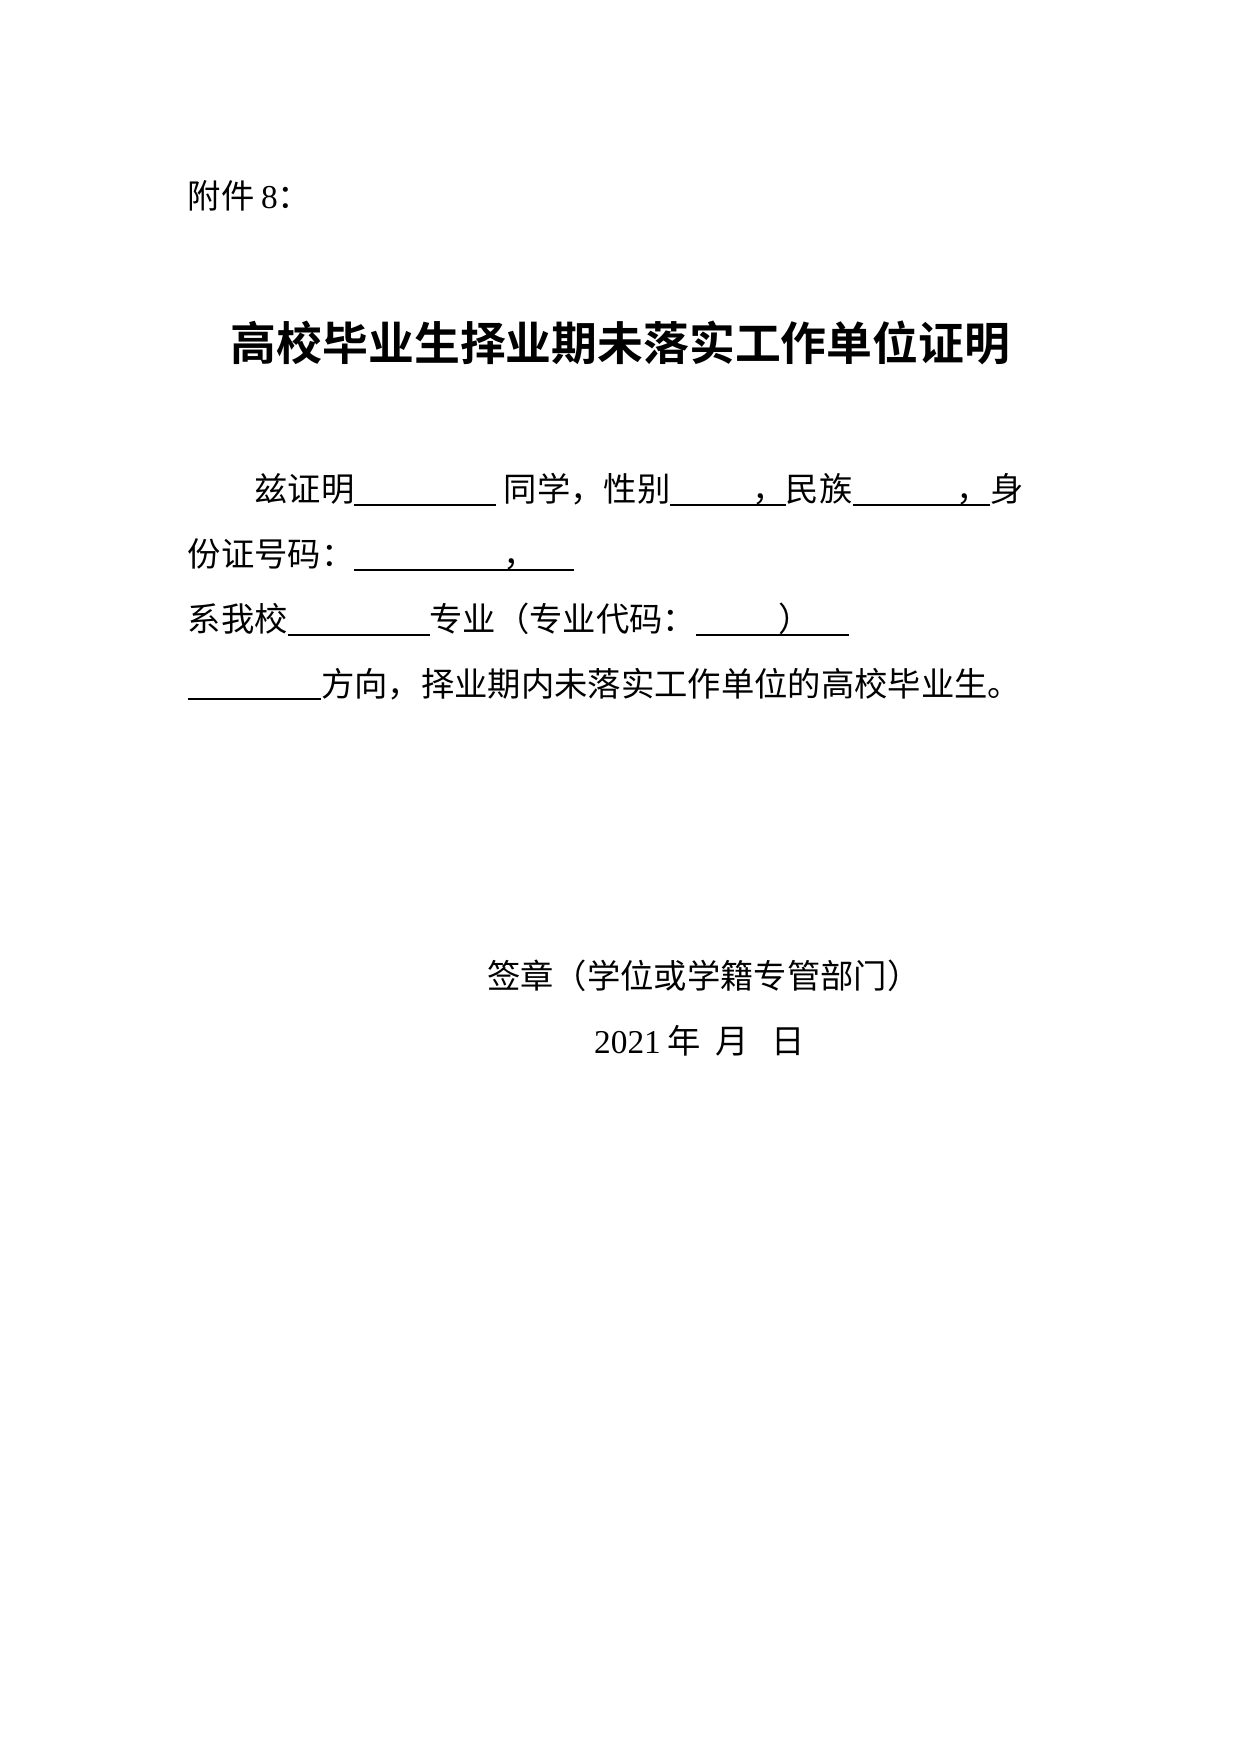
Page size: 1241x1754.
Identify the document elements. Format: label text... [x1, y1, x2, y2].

text 2021年 月 日 [187, 1007, 1053, 1072]
text 系我校 专业（专业代码： ） [187, 584, 1053, 649]
text 高校毕业生择业期未落实工作单位证明 [187, 292, 1053, 389]
text 附件8： [187, 162, 1053, 227]
text 兹证明 同学，性别 ，民族 ，身份证号码： ， [187, 454, 1053, 584]
text 签章（学位或学籍专管部门） [187, 942, 1053, 1007]
text 方向，择业期内未落实工作单位的高校毕业生。 [187, 649, 1053, 714]
